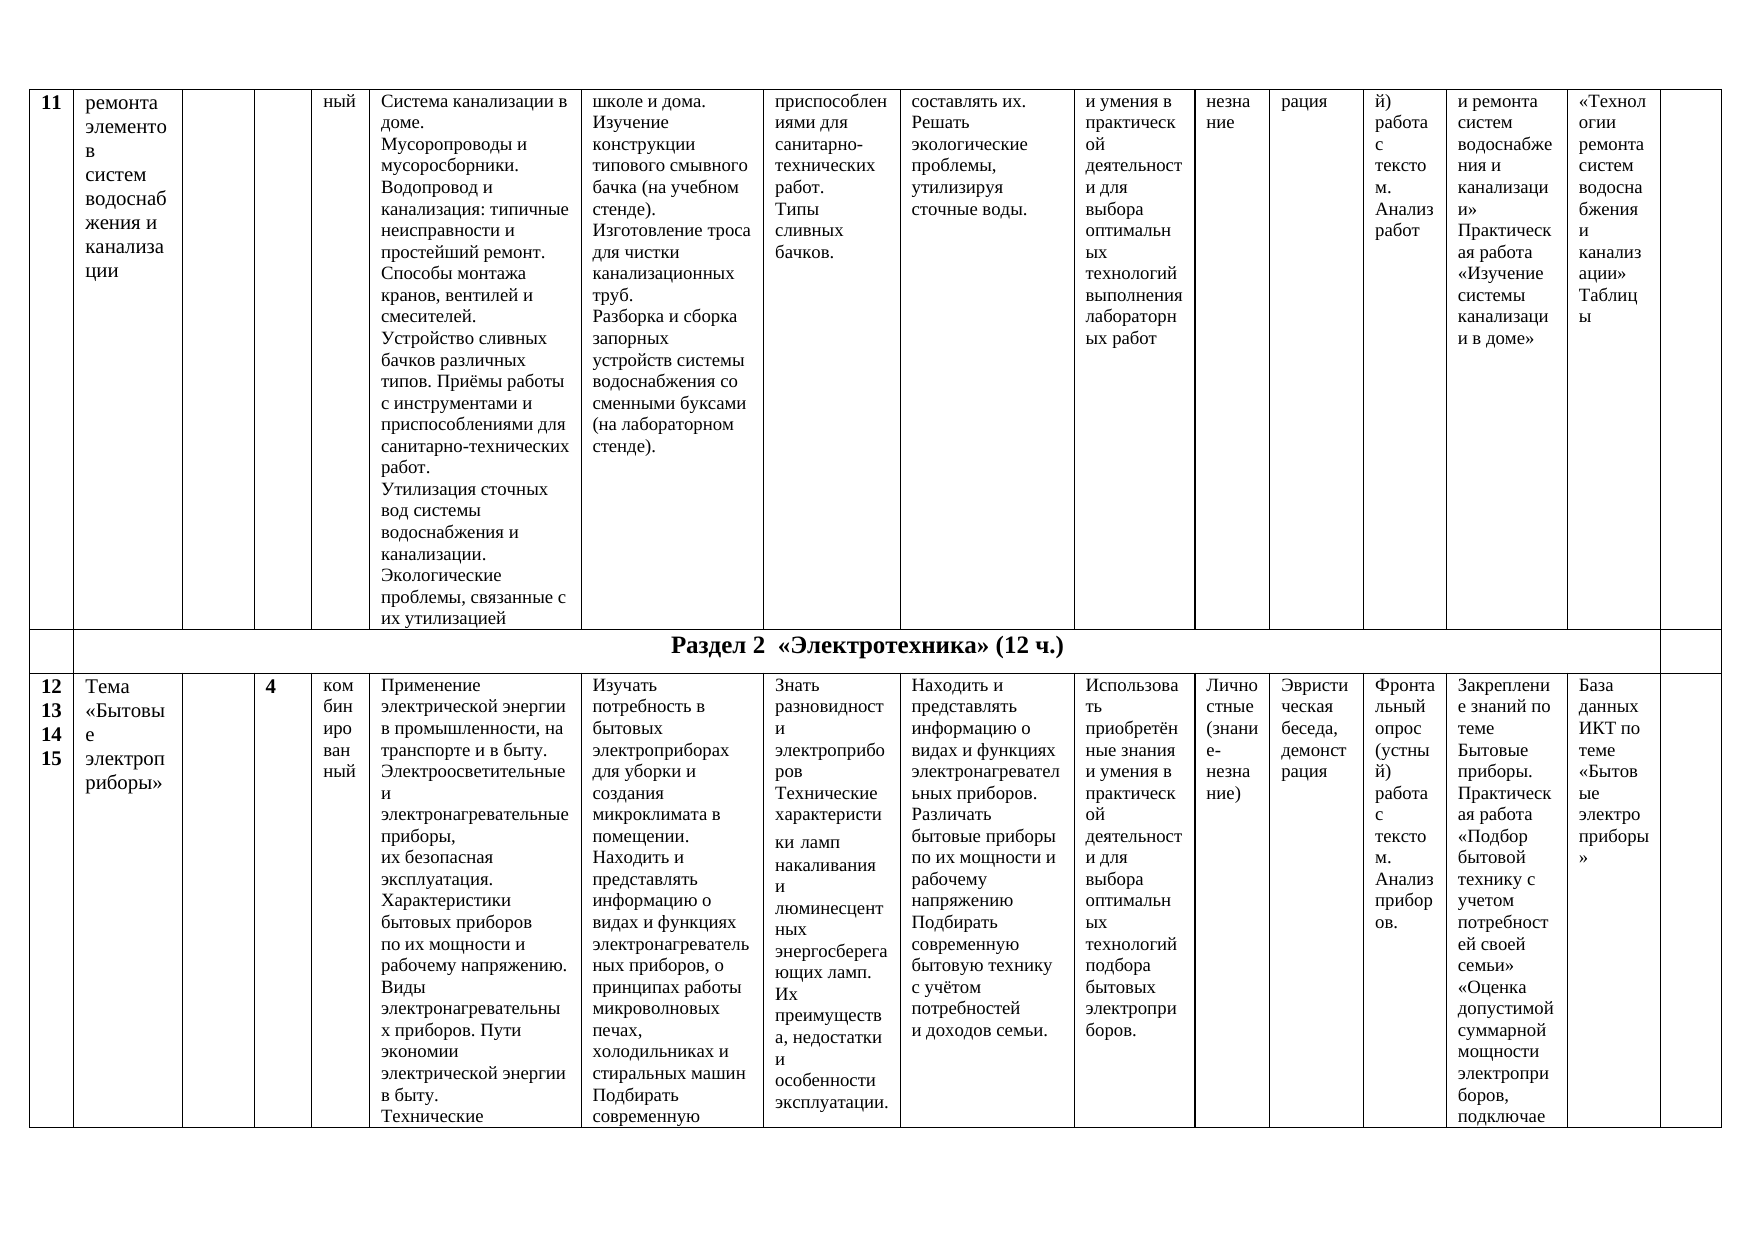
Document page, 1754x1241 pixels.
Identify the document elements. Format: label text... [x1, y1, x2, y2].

table_cell комбинированный [312, 90, 369, 629]
table_cell [1661, 630, 1721, 673]
table_cell [183, 674, 254, 1127]
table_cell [1075, 674, 1194, 1127]
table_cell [1447, 674, 1567, 1127]
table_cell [74, 90, 182, 629]
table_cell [901, 90, 1074, 629]
table_cell 4 [255, 90, 311, 629]
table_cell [1075, 90, 1194, 629]
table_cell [764, 674, 900, 1127]
table_cell 4 [255, 674, 311, 1127]
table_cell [1568, 90, 1660, 629]
table_cell [30, 630, 73, 673]
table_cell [1447, 90, 1567, 629]
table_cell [1196, 674, 1269, 1127]
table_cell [582, 674, 763, 1127]
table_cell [582, 90, 763, 629]
table_cell 12 13 14 15 [30, 674, 73, 1127]
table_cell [1568, 674, 1660, 1127]
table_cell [764, 90, 900, 629]
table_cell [1364, 90, 1446, 629]
table_cell Раздел 2 «Электротехника» (12 ч.) [74, 630, 1660, 673]
table_cell [1661, 90, 1721, 629]
table_cell 8 9 10 11 [30, 90, 73, 629]
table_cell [370, 90, 581, 629]
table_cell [901, 674, 1074, 1127]
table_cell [1196, 90, 1269, 629]
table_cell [1270, 90, 1363, 629]
table_cell [1661, 674, 1721, 1127]
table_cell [370, 674, 581, 1127]
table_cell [1270, 674, 1363, 1127]
table_cell [183, 90, 254, 629]
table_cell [1364, 674, 1446, 1127]
table_cell комбинированный [312, 674, 369, 1127]
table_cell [74, 674, 182, 1127]
